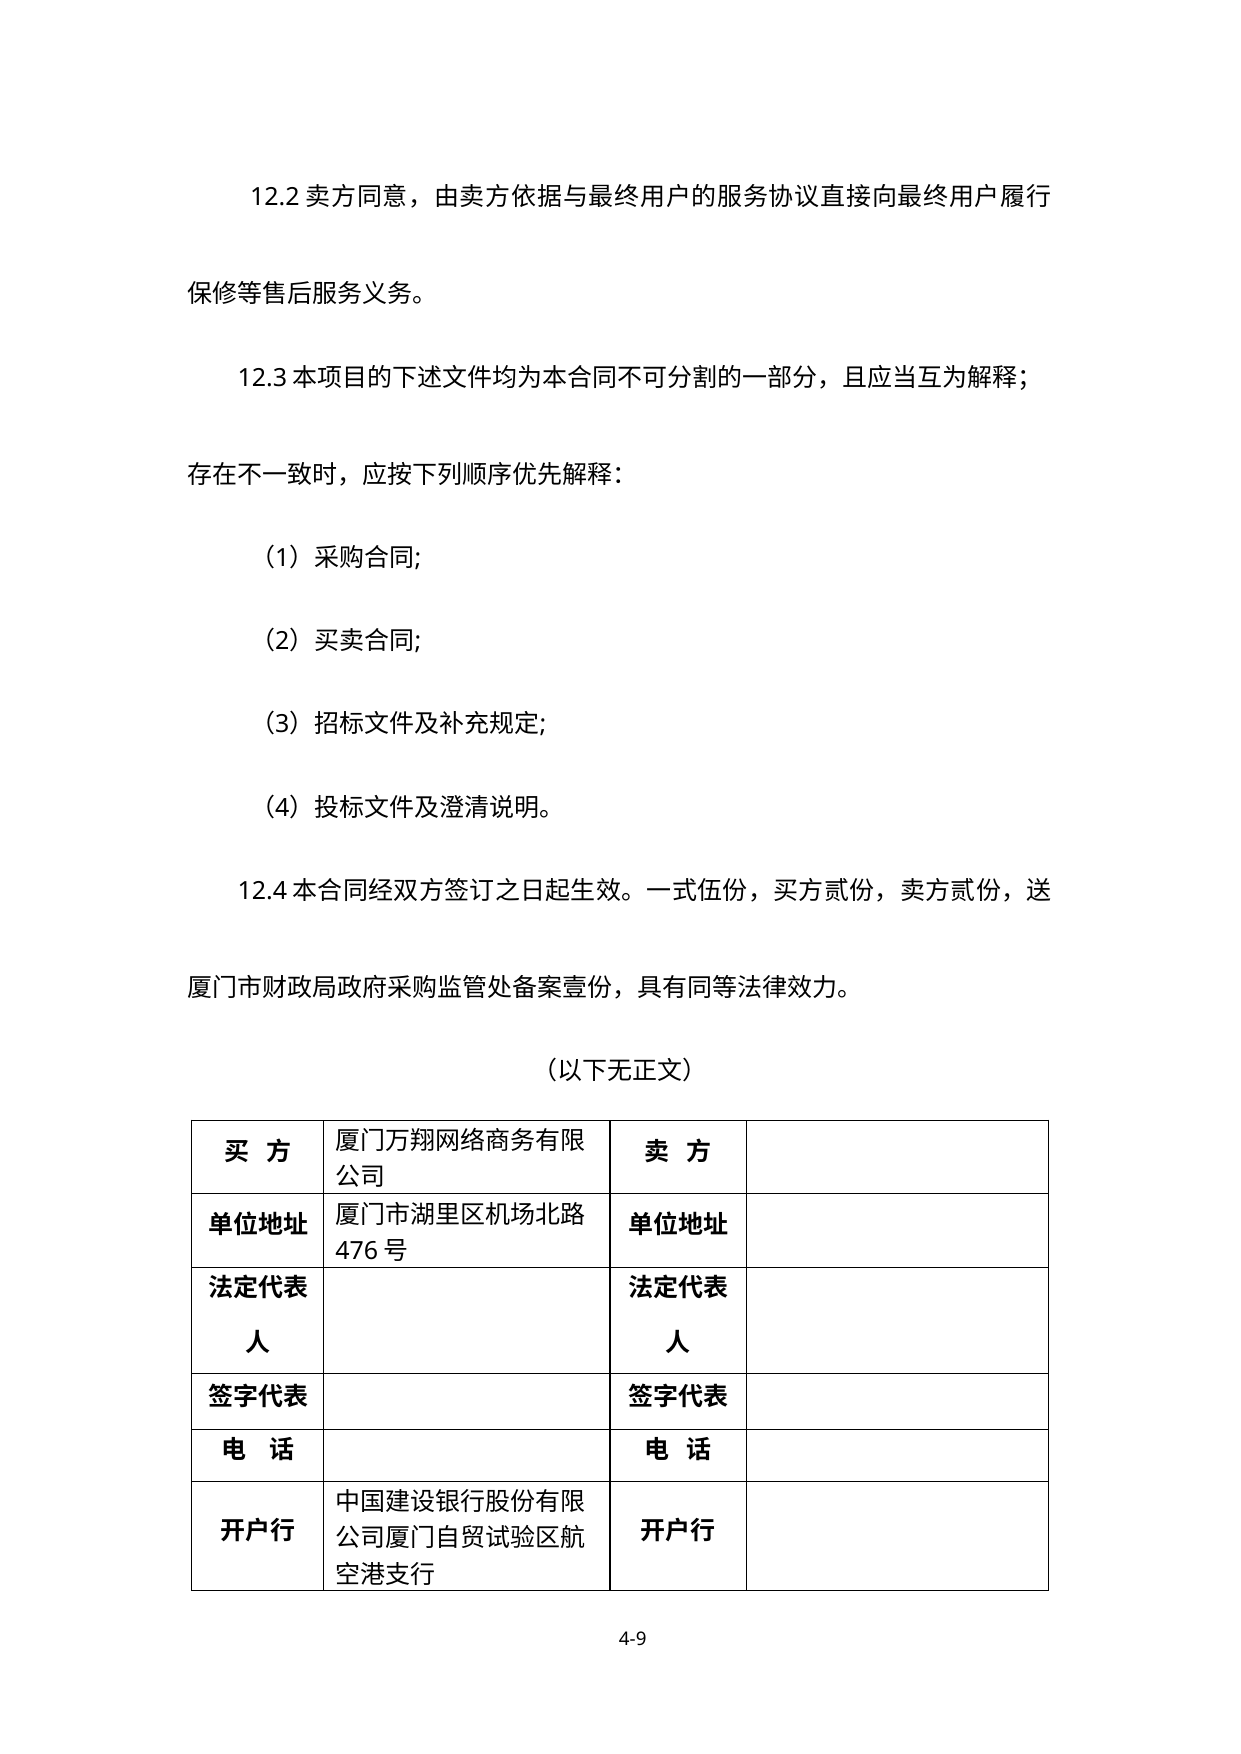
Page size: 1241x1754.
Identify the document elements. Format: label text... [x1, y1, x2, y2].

table_header 厦门万翔网络商务有限公司 [324, 1121, 609, 1193]
text 12.4本合同经双方签订之日起生效。一式伍份，买方贰份，卖方贰份，送厦门市财政局政府采购监管处备案壹份，具有同等法律效力。 [187, 856, 1053, 1018]
table_cell [324, 1268, 609, 1372]
table_cell 厦门市湖里区机场北路476号 [324, 1194, 609, 1267]
table_cell [747, 1482, 1048, 1590]
table_cell 签字代表 [611, 1374, 746, 1429]
table_cell 法定代表人 [611, 1268, 746, 1372]
table_cell [747, 1374, 1048, 1429]
table_cell 中国建设银行股份有限公司厦门自贸试验区航空港支行 [324, 1482, 609, 1590]
table_cell [324, 1374, 609, 1429]
table_cell [324, 1430, 609, 1481]
text （4）投标文件及澄清说明。 [187, 773, 1053, 838]
text （3）招标文件及补充规定; [187, 689, 1053, 754]
table_cell 开户行 [611, 1482, 746, 1590]
text 12.2卖方同意，由卖方依据与最终用户的服务协议直接向最终用户履行保修等售后服务义务。 [187, 162, 1053, 324]
table_header 买 方 [192, 1121, 323, 1193]
table_cell 单位地址 [611, 1194, 746, 1267]
table_cell [747, 1194, 1048, 1267]
table_cell 法定代表人 [192, 1268, 323, 1372]
table_cell 开户行 [192, 1482, 323, 1590]
text （2）买卖合同; [187, 606, 1053, 671]
table_header 卖 方 [611, 1121, 746, 1193]
table_cell 单位地址 [192, 1194, 323, 1267]
table_header [747, 1121, 1048, 1193]
table_cell 电 话 [192, 1430, 323, 1481]
table_cell [747, 1430, 1048, 1481]
table_cell [747, 1268, 1048, 1372]
text （以下无正文） [187, 1036, 1053, 1101]
text （1）采购合同; [187, 523, 1053, 588]
text 12.3本项目的下述文件均为本合同不可分割的一部分，且应当互为解释；存在不一致时，应按下列顺序优先解释： [187, 343, 1053, 505]
table_cell 电 话 [611, 1430, 746, 1481]
table_cell 签字代表 [192, 1374, 323, 1429]
